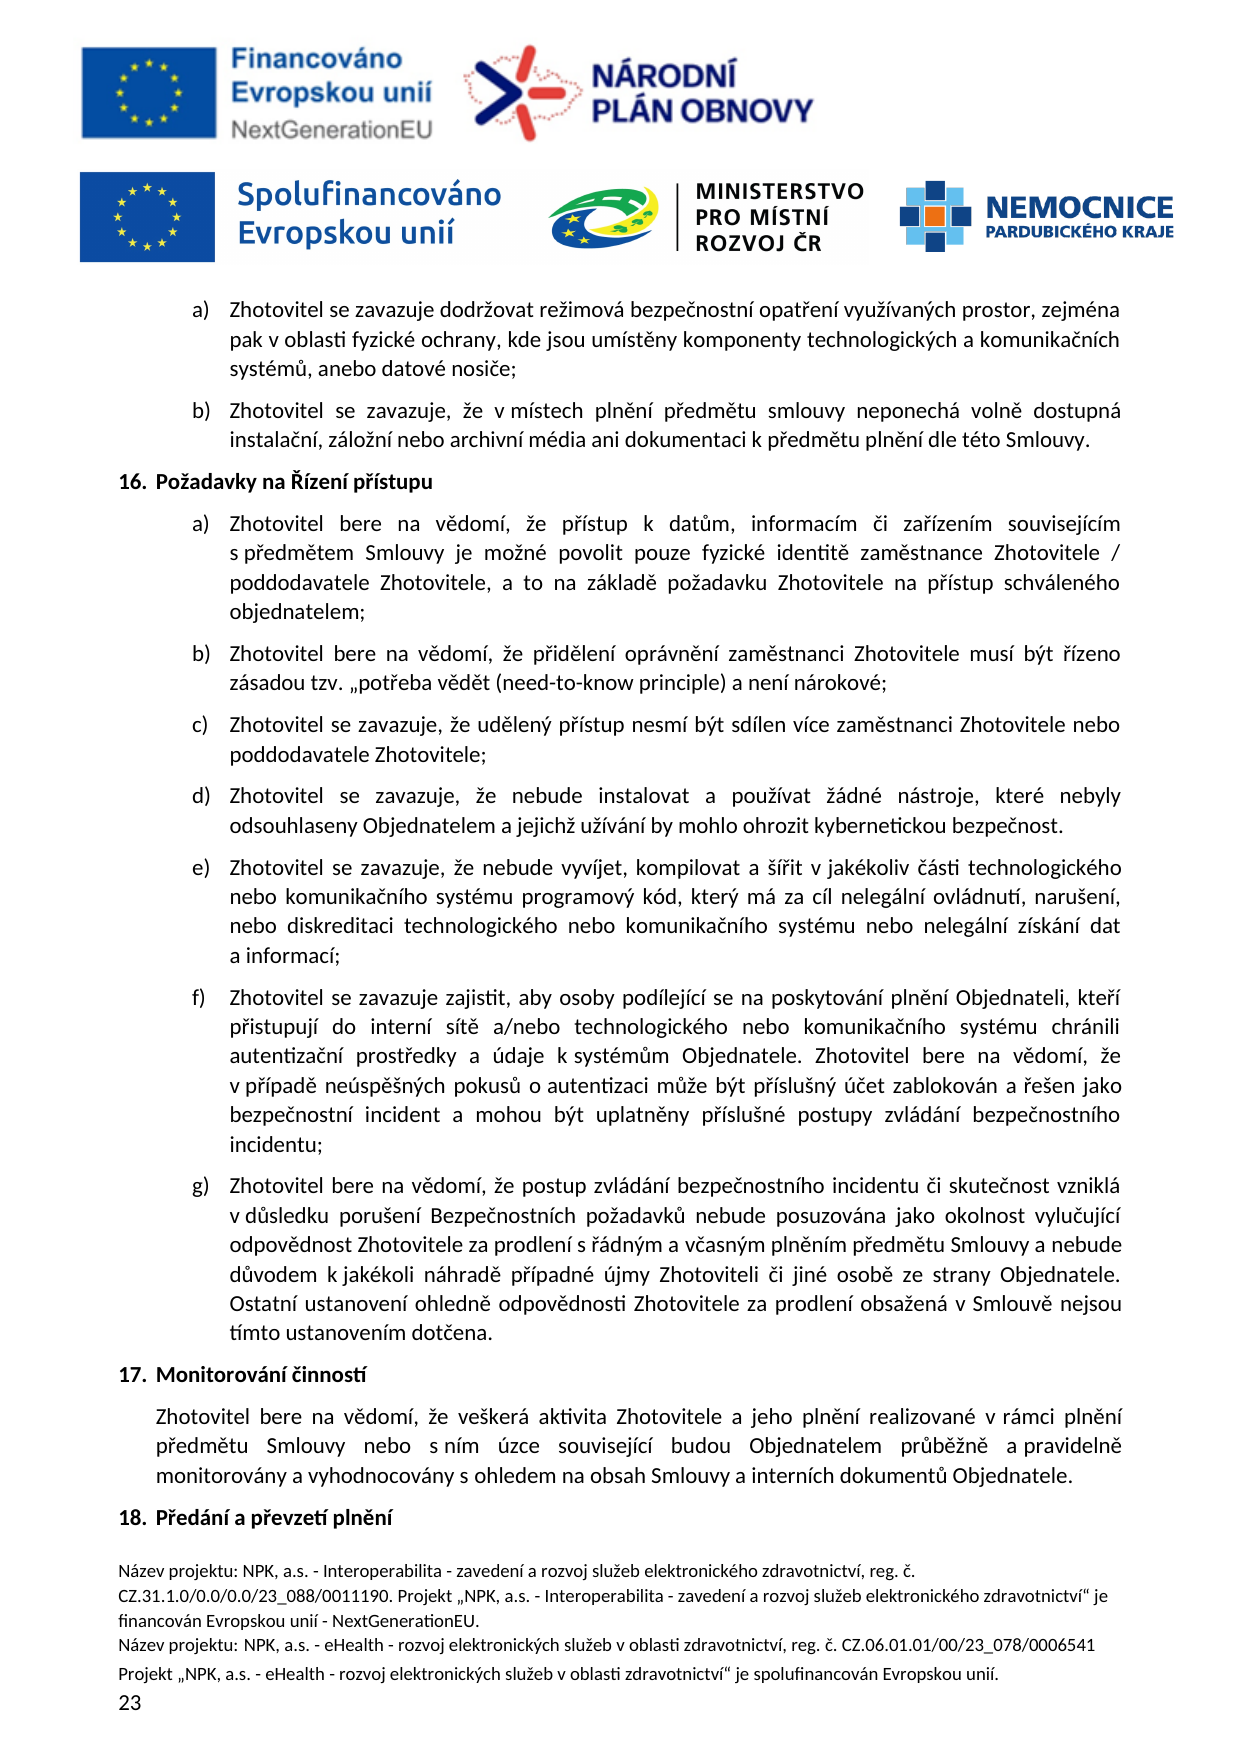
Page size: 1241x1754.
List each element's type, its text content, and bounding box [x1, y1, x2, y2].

list Zhotovitel bere na vědomí, že přidělení oprávnění zaměstnanci Zhotovitele musí být řízeno zásadou tzv. „potřeba vědět (need-to-know principle) a není nárokové; [192, 639, 1122, 696]
list Zhotovitel se zavazuje, že v místech plnění předmětu smlouvy neponechá volně dostupná instalační, záložní nebo archivní média ani dokumentaci k předmětu plnění dle této Smlouvy. [192, 396, 1122, 453]
picture [77, 169, 870, 265]
list Požadavky na Řízení přístupu [118, 467, 1122, 495]
list Zhotovitel bere na vědomí, že postup zvládání bezpečnostního incidentu či skutečnost vzniklá v důsledku porušení Bezpečnostních požadavků nebude posuzována jako okolnost vylučující odpovědnost Zhotovitele za prodlení s řádným a včasným plněním předmětu Smlouvy a nebude důvodem k jakékoli náhradě případné újmy Zhotoviteli či jiné osobě ze strany Objednatele. Ostatní ustanovení ohledně odpovědnosti Zhotovitele za prodlení obsažená v Smlouvě nejsou tímto ustanovením dotčena. [192, 1172, 1122, 1346]
list Monitorování činností [118, 1360, 1122, 1388]
list Zhotovitel se zavazuje, že nebude vyvíjet, kompilovat a šířit v jakékoliv části technologického nebo komunikačního systému programový kód, který má za cíl nelegální ovládnutí, narušení, nebo diskreditaci technologického nebo komunikačního systému nebo nelegální získání dat a informací; [192, 853, 1122, 969]
list Zhotovitel se zavazuje, že nebude instalovat a používat žádné nástroje, které nebyly odsouhlaseny Objednatelem a jejichž užívání by mohlo ohrozit kybernetickou bezpečnost. [192, 782, 1122, 839]
list Předání a převzetí plnění [118, 1503, 1122, 1531]
list Zhotovitel se zavazuje zajistit, aby osoby podílející se na poskytování plnění Objednateli, kteří přistupují do interní sítě a/nebo technologického nebo komunikačního systému chránili autentizační prostředky a údaje k systémům Objednatele. Zhotovitel bere na vědomí, že v případě neúspěšných pokusů o autentizaci může být příslušný účet zablokován a řešen jako bezpečnostní incident a mohou být uplatněny příslušné postupy zvládání bezpečnostního incidentu; [192, 983, 1122, 1158]
list Zhotovitel bere na vědomí, že přístup k datům, informacím či zařízením souvisejícím s předmětem Smlouvy je možné povolit pouze fyzické identitě zaměstnance Zhotovitele / poddodavatele Zhotovitele, a to na základě požadavku Zhotovitele na přístup schváleného objednatelem; [192, 509, 1122, 625]
list Zhotovitel se zavazuje dodržovat režimová bezpečnostní opatření využívaných prostor, zejména pak v oblasti fyzické ochrany, kde jsou umístěny komponenty technologických a komunikačních systémů, anebo datové nosiče; [192, 295, 1122, 382]
picture [72, 15, 835, 167]
text Zhotovitel bere na vědomí, že veškerá aktivita Zhotovitele a jeho plnění realizované v rámci plnění předmětu Smlouvy nebo s ním úzce související budou Objednatelem průběžně a pravidelně monitorovány a vyhodnocovány s ohledem na obsah Smlouvy a interních dokumentů Objednatele. [156, 1402, 1122, 1489]
picture [898, 179, 1174, 253]
list Zhotovitel se zavazuje, že udělený přístup nesmí být sdílen více zaměstnanci Zhotovitele nebo poddodavatele Zhotovitele; [192, 710, 1122, 768]
